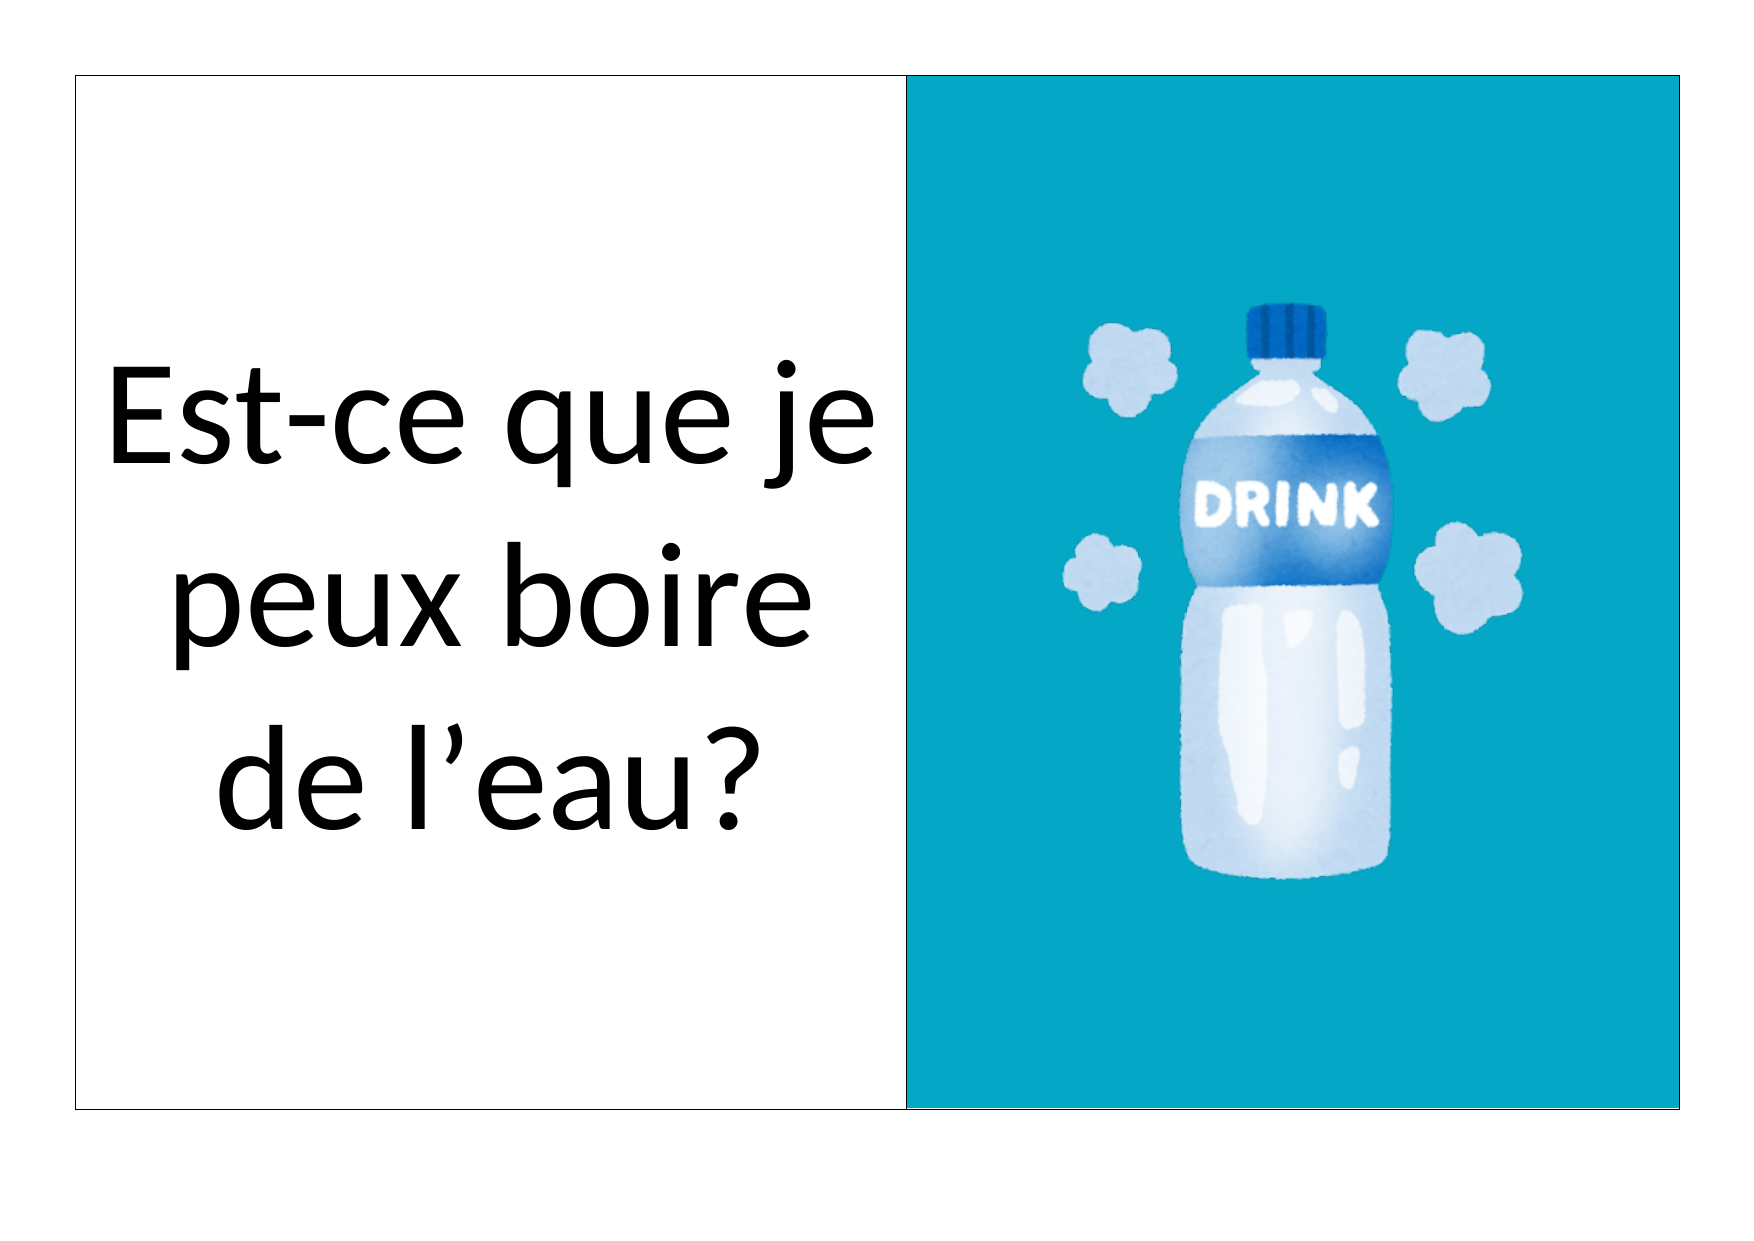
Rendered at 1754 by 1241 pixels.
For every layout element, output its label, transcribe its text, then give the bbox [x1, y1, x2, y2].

table_cell [907, 76, 1679, 1108]
table_cell Est-ce que je peux boire de l’eau? [76, 76, 906, 1108]
picture [1004, 279, 1583, 905]
